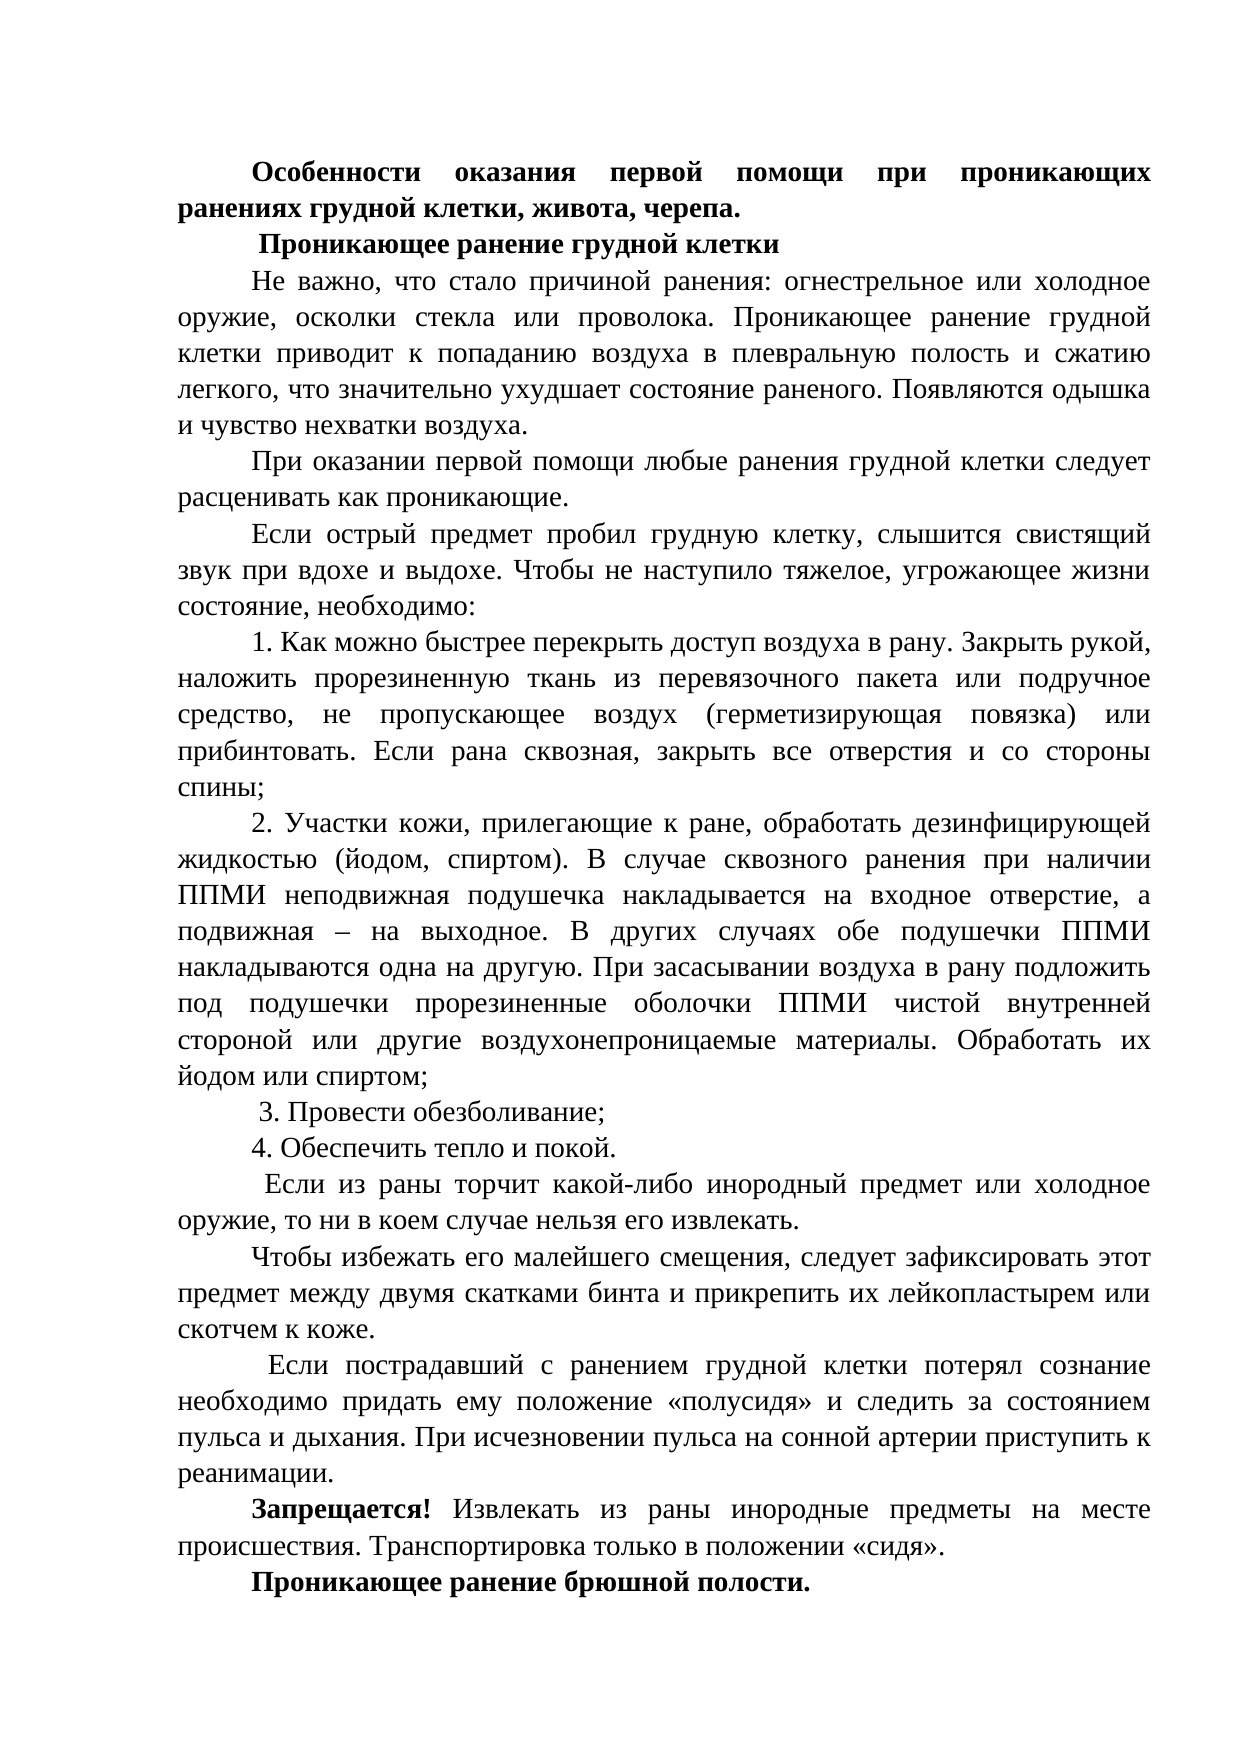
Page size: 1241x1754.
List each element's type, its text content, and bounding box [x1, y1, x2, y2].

text 3. Провести обезболивание; [177, 1094, 1152, 1128]
text Если пострадавший с ранением грудной клетки потерял сознание необходимо придать ему положение «полусидя» и следить за состоянием пульса и дыхания. При исчезновении пульса на сонной артерии приступить к реанимации. [177, 1347, 1152, 1489]
text Запрещается! Извлекать из раны инородные предметы на месте происшествия. Транспортировка только в положении «сидя». [177, 1492, 1152, 1561]
text Если из раны торчит какой-либо инородный предмет или холодное оружие, то ни в коем случае нельзя его извлекать. [177, 1166, 1152, 1236]
text 1. Как можно быстрее перекрыть доступ воздуха в рану. Закрыть рукой, наложить прорезиненную ткань из перевязочного пакета или подручное средство, не пропускающее воздух (герметизирующая повязка) или прибинтовать. Если рана сквозная, закрыть все отверстия и со стороны спины; [177, 624, 1152, 802]
text Не важно, что стало причиной ранения: огнестрельное или холодное оружие, осколки стекла или проволока. Проникающее ранение грудной клетки приводит к попаданию воздуха в плевральную полость и сжатию легкого, что значительно ухудшает состояние раненого. Появляются одышка и чувство нехватки воздуха. [177, 263, 1152, 441]
text 4. Обеспечить тепло и покой. [177, 1130, 1152, 1164]
text Проникающее ранение грудной клетки [177, 227, 1152, 260]
text Если острый предмет пробил грудную клетку, слышится свистящий звук при вдохе и выдохе. Чтобы не наступило тяжелое, угрожающее жизни состояние, необходимо: [177, 516, 1152, 622]
text Чтобы избежать его малейшего смещения, следует зафиксировать этот предмет между двумя скатками бинта и прикрепить их лейкопластырем или скотчем к коже. [177, 1239, 1152, 1344]
text Особенности оказания первой помощи при проникающих ранениях грудной клетки, живота, черепа. [177, 154, 1152, 224]
text При оказании первой помощи любые ранения грудной клетки следует расценивать как проникающие. [177, 443, 1152, 513]
text 2. Участки кожи, прилегающие к ране, обработать дезинфицирующей жидкостью (йодом, спиртом). В случае сквозного ранения при наличии ППМИ неподвижная подушечка накладывается на входное отверстие, а подвижная – на выходное. В других случаях обе подушечки ППМИ накладываются одна на другую. При засасывании воздуха в рану подложить под подушечки прорезиненные оболочки ППМИ чистой внутренней стороной или другие воздухонепроницаемые материалы. Обработать их йодом или спиртом; [177, 805, 1152, 1091]
text Проникающее ранение брюшной полости. [177, 1564, 1152, 1597]
